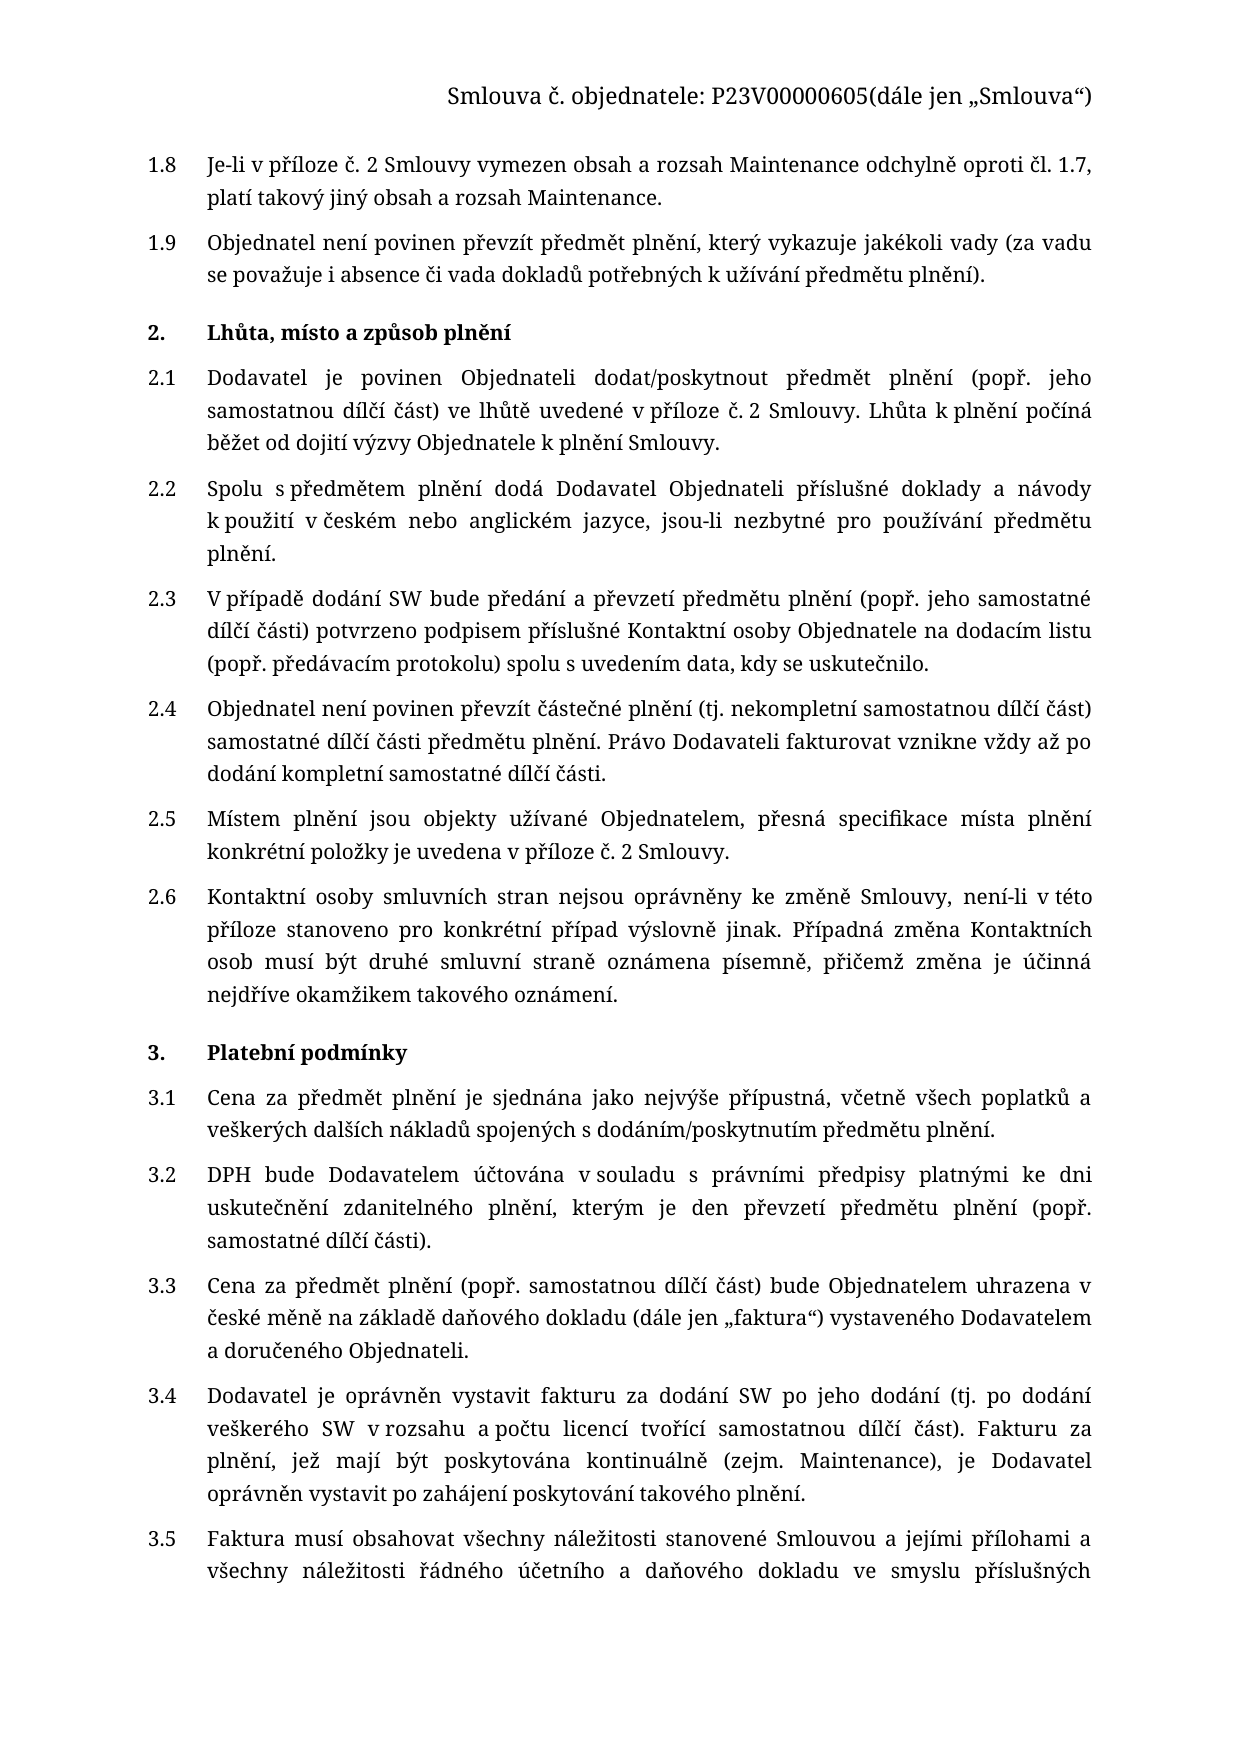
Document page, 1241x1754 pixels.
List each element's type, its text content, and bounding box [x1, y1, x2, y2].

list Dodavatel je oprávněn vystavit fakturu za dodání SW po jeho dodání (tj. po dodání veškerého SW v rozsahu a počtu licencí tvořící samostatnou dílčí část). Fakturu za plnění, jež mají být poskytována kontinuálně (zejm. Maintenance), je Dodavatel oprávněn vystavit po zahájení poskytování takového plnění. [148, 1381, 1092, 1507]
list Je-li v příloze č. 2 Smlouvy vymezen obsah a rozsah Maintenance odchylně oproti čl. 1.7, platí takový jiný obsah a rozsah Maintenance. [148, 150, 1092, 211]
list Místem plnění jsou objekty užívané Objednatelem, přesná specifikace místa plnění konkrétní položky je uvedena v příloze č. 2 Smlouvy. [148, 804, 1092, 866]
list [148, 1524, 1092, 1585]
list DPH bude Dodavatelem účtována v souladu s právními předpisy platnými ke dni uskutečnění zdanitelného plnění, kterým je den převzetí předmětu plnění (popř. samostatné dílčí části). [148, 1161, 1092, 1254]
list V případě dodání SW bude předání a převzetí předmětu plnění (popř. jeho samostatné dílčí části) potvrzeno podpisem příslušné Kontaktní osoby Objednatele na dodacím listu (popř. předávacím protokolu) spolu s uvedením data, kdy se uskutečnilo. [148, 584, 1092, 678]
list Dodavatel je povinen Objednateli dodat/poskytnout předmět plnění (popř. jeho samostatnou dílčí část) ve lhůtě uvedené v příloze č. 2 Smlouvy. Lhůta k plnění počíná běžet od dojití výzvy Objednatele k plnění Smlouvy. [148, 363, 1092, 457]
list Objednatel není povinen převzít částečné plnění (tj. nekompletní samostatnou dílčí část) samostatné dílčí části předmětu plnění. Právo Dodavateli fakturovat vznikne vždy až po dodání kompletní samostatné dílčí části. [148, 694, 1092, 788]
list Cena za předmět plnění je sjednána jako nejvýše přípustná, včetně všech poplatků a veškerých dalších nákladů spojených s dodáním/poskytnutím předmětu plnění. [148, 1083, 1092, 1144]
list Lhůta, místo a způsob plnění [148, 318, 1092, 347]
list Objednatel není povinen převzít předmět plnění, který vykazuje jakékoli vady (za vadu se považuje i absence či vada dokladů potřebných k užívání předmětu plnění). [148, 228, 1092, 289]
list Platební podmínky [148, 1038, 1092, 1066]
list Kontaktní osoby smluvních stran nejsou oprávněny ke změně Smlouvy, není-li v této příloze stanoveno pro konkrétní případ výslovně jinak. Případná změna Kontaktních osob musí být druhé smluvní straně oznámena písemně, přičemž změna je účinná nejdříve okamžikem takového oznámení. [148, 882, 1092, 1008]
list Spolu s předmětem plnění dodá Dodavatel Objednateli příslušné doklady a návody k použití v českém nebo anglickém jazyce, jsou-li nezbytné pro používání předmětu plnění. [148, 474, 1092, 567]
list Cena za předmět plnění (popř. samostatnou dílčí část) bude Objednatelem uhrazena v české měně na základě daňového dokladu (dále jen „faktura“) vystaveného Dodavatelem a doručeného Objednateli. [148, 1271, 1092, 1364]
